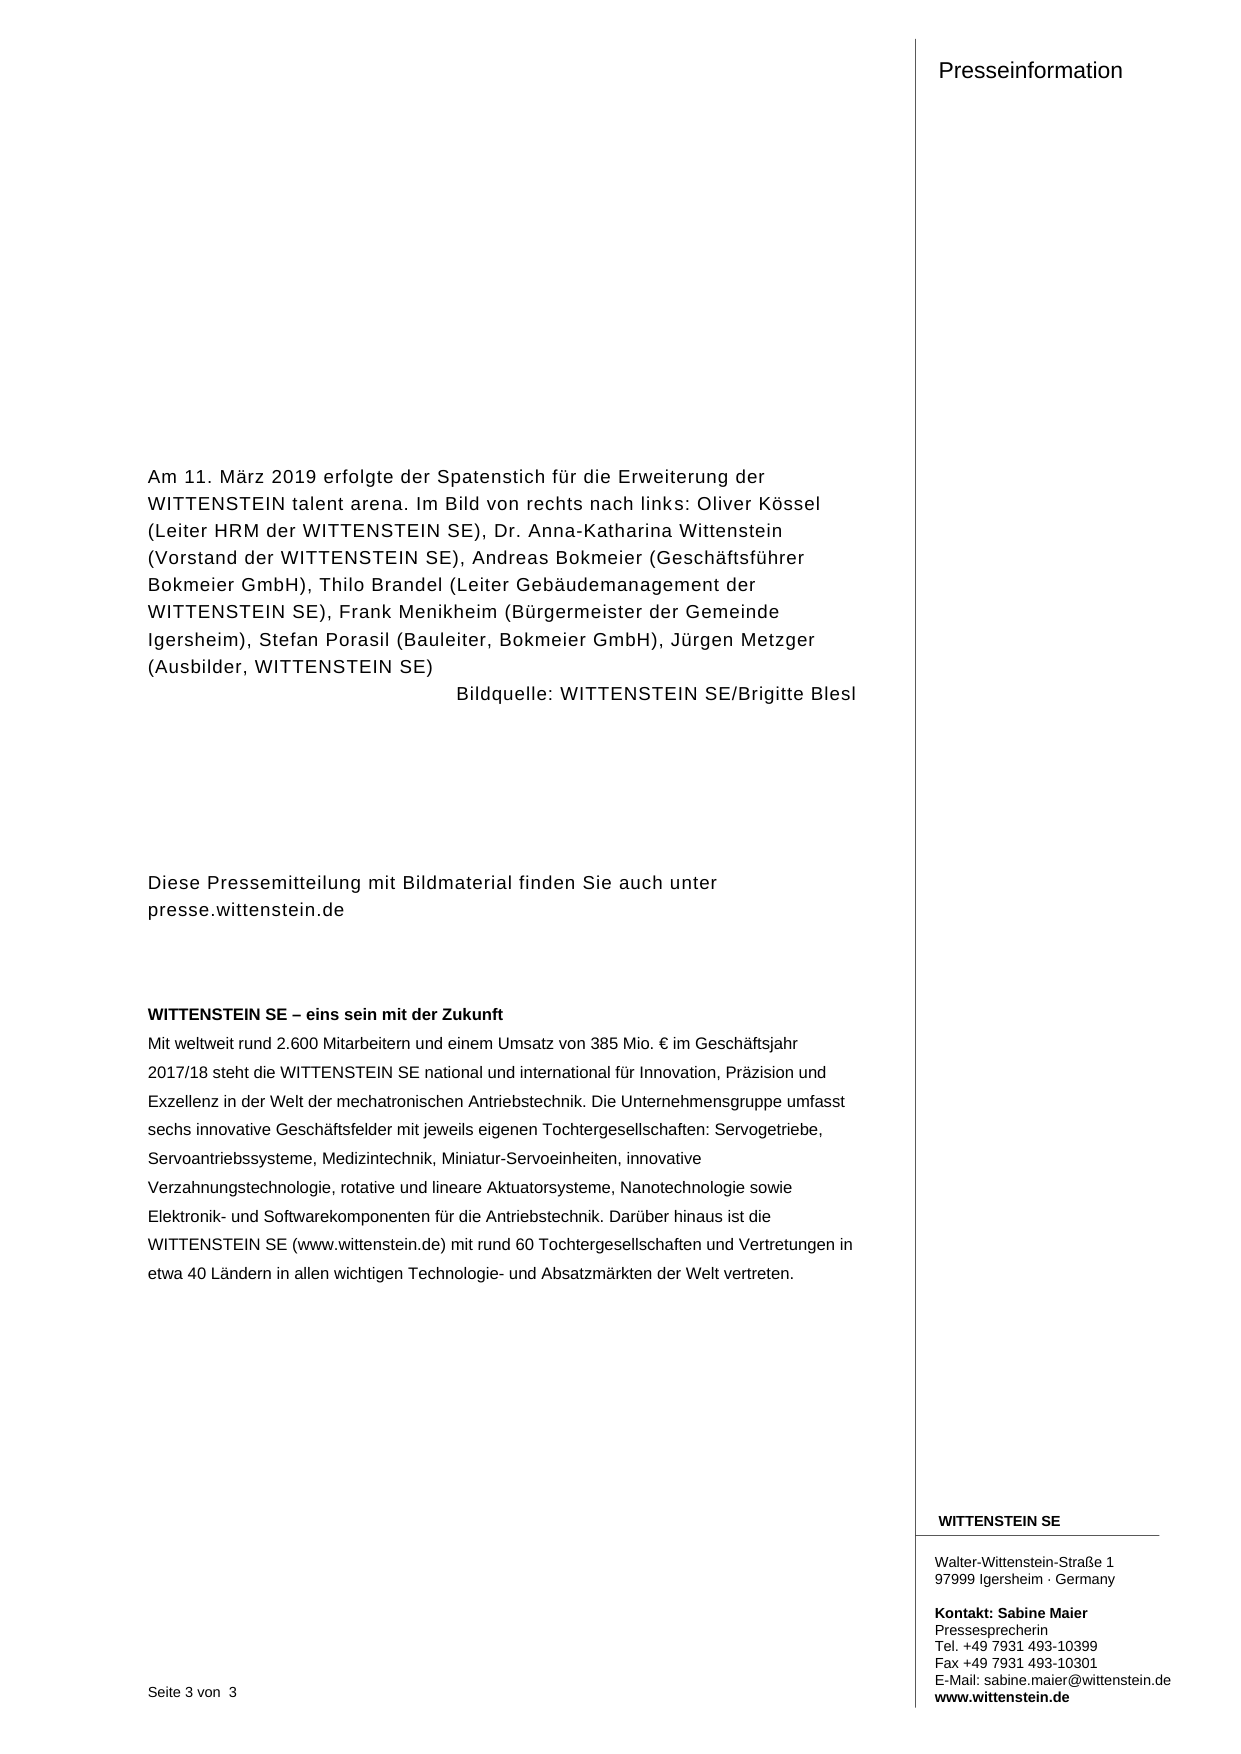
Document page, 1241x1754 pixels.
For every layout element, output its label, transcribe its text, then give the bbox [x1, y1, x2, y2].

text Diese Pressemitteilung mit Bildmaterial finden Sie auch unter presse.wittenstein.de [148, 868, 856, 922]
text WITTENSTEIN SE – eins sein mit der Zukunft [148, 1005, 856, 1024]
text Am 11. März 2019 erfolgte der Spatenstich für die Erweiterung der WITTENSTEIN talent arena. Im Bild von rechts nach links: Oliver Kössel (Leiter HRM der WITTENSTEIN SE), Dr. Anna-Katharina Wittenstein (Vorstand der WITTENSTEIN SE), Andreas Bokmeier (Geschäftsführer Bokmeier GmbH), Thilo Brandel (Leiter Gebäudemanagement der WITTENSTEIN SE), Frank Menikheim (Bürgermeister der Gemeinde Igersheim), Stefan Porasil (Bauleiter, Bokmeier GmbH), Jürgen Metzger (Ausbilder, WITTENSTEIN SE) [148, 462, 856, 678]
text Mit weltweit rund 2.600 Mitarbeitern und einem Umsatz von 385 Mio. € im Geschäftsjahr 2017/18 steht die WITTENSTEIN SE national und international für Innovation, Präzision und Exzellenz in der Welt der mechatronischen Antriebstechnik. Die Unternehmensgruppe umfasst sechs innovative Geschäftsfelder mit jeweils eigenen Tochtergesellschaften: Servogetriebe, Servoantriebssysteme, Medizintechnik, Miniatur-Servoeinheiten, innovative Verzahnungstechnologie, rotative und lineare Aktuatorsysteme, Nanotechnologie sowie Elektronik- und Softwarekomponenten für die Antriebstechnik. Darüber hinaus ist die WITTENSTEIN SE (www.wittenstein.de) mit rund 60 Tochtergesellschaften und Vertretungen in etwa 40 Ländern in allen wichtigen Technologie- und Absatzmärkten der Welt vertreten. [148, 1034, 856, 1283]
text Bildquelle: WITTENSTEIN SE/Brigitte Blesl [148, 678, 856, 706]
